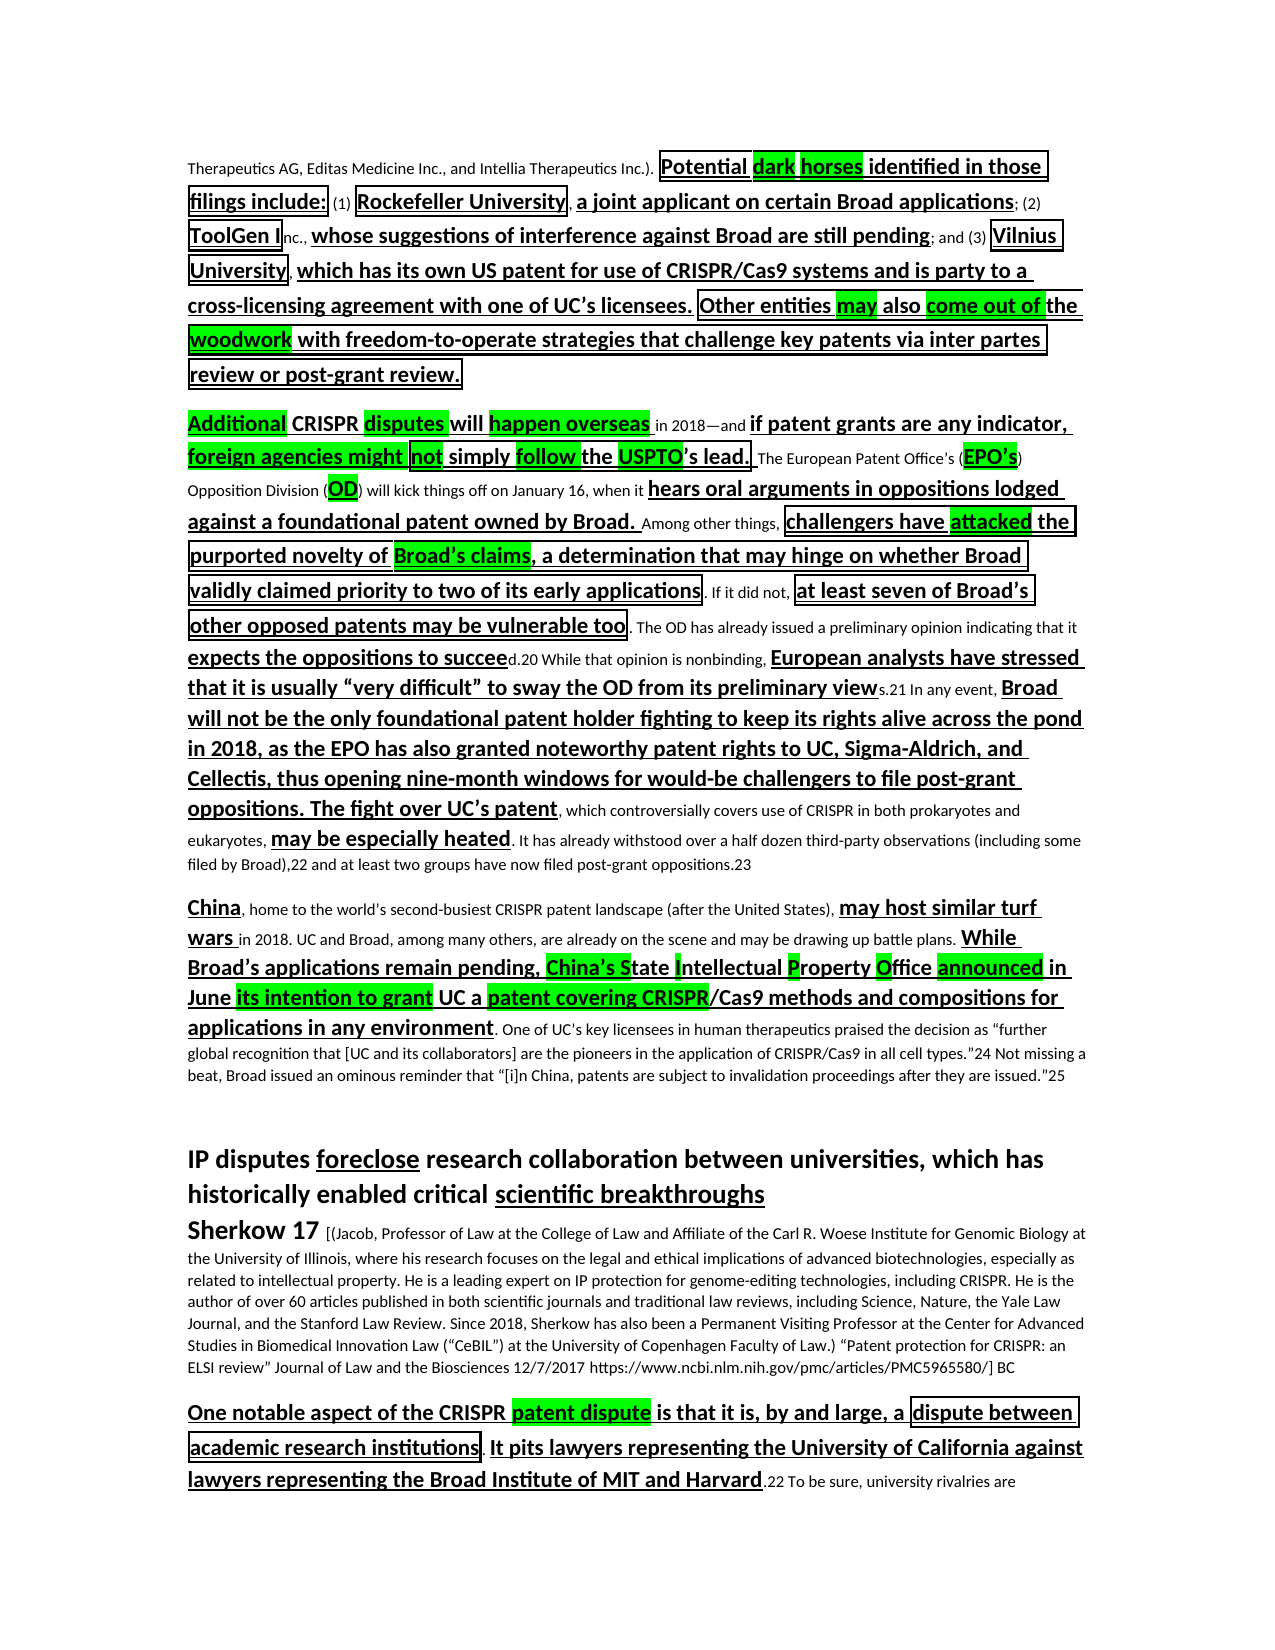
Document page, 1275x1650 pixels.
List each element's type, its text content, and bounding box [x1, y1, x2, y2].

subtitle IP disputes foreclose research collaboration between universities, which has historically enabled critical scientific breakthroughs [187, 1142, 1087, 1211]
text Additional CRISPR disputes will happen overseas in 2018—and if patent grants are any indicator, foreign agencies might not simply follow the USPTO’s lead. The European Patent Office’s (EPO’s) Opposition Division (OD) will kick things off on January 16, when it hears oral arguments in oppositions lodged against a foundational patent owned by Broad. Among other things, challengers have attacked the purported novelty of Broad’s claims, a determination that may hinge on whether Broad validly claimed priority to two of its early applications. If it did not, at least seven of Broad’s other opposed patents may be vulnerable too. The OD has already issued a preliminary opinion indicating that it expects the oppositions to succeed.20 While that opinion is nonbinding, European analysts have stressed that it is usually “very difficult” to sway the OD from its preliminary views.21 In any event, Broad will not be the only foundational patent holder fighting to keep its rights alive across the pond in 2018, as the EPO has also granted noteworthy patent rights to UC, Sigma-Aldrich, and Cellectis, thus opening nine-month windows for would-be challengers to file post-grant oppositions. The fight over UC’s patent, which controversially covers use of CRISPR in both prokaryotes and eukaryotes, may be especially heated. It has already withstood over a half dozen third-party observations (including some filed by Broad),22 and at least two groups have now filed post-grant oppositions.23 [187, 409, 1087, 874]
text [187, 150, 1087, 390]
text Sherkow 17 [(Jacob, Professor of Law at the College of Law and Affiliate of the Carl R. Woese Institute for Genomic Biology at the University of Illinois, where his research focuses on the legal and ethical implications of advanced biotechnologies, especially as related to intellectual property. He is a leading expert on IP protection for genome-editing technologies, including CRISPR. He is the author of over 60 articles published in both scientific journals and traditional law reviews, including Science, Nature, the Yale Law Journal, and the Stanford Law Review. Since 2018, Sherkow has also been a Permanent Visiting Professor at the Center for Advanced Studies in Biomedical Innovation Law (“CeBIL”) at the University of Copenhagen Faculty of Law.) “Patent protection for CRISPR: an ELSI review” Journal of Law and the Biosciences 12/7/2017 https://www.ncbi.nlm.nih.gov/pmc/articles/PMC5965580/] BC [187, 1213, 1087, 1378]
text China, home to the world’s second-busiest CRISPR patent landscape (after the United States), may host similar turf wars in 2018. UC and Broad, among many others, are already on the scene and may be drawing up battle plans. While Broad’s applications remain pending, China’s State Intellectual Property Office announced in June its intention to grant UC a patent covering CRISPR/Cas9 methods and compositions for applications in any environment. One of UC’s key licensees in human therapeutics praised the decision as “further global recognition that [UC and its collaborators] are the pioneers in the application of CRISPR/Cas9 in all cell types.”24 Not missing a beat, Broad issued an ominous reminder that “[i]n China, patents are subject to invalidation proceedings after they are issued.”25 [187, 893, 1087, 1085]
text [187, 1396, 1087, 1493]
